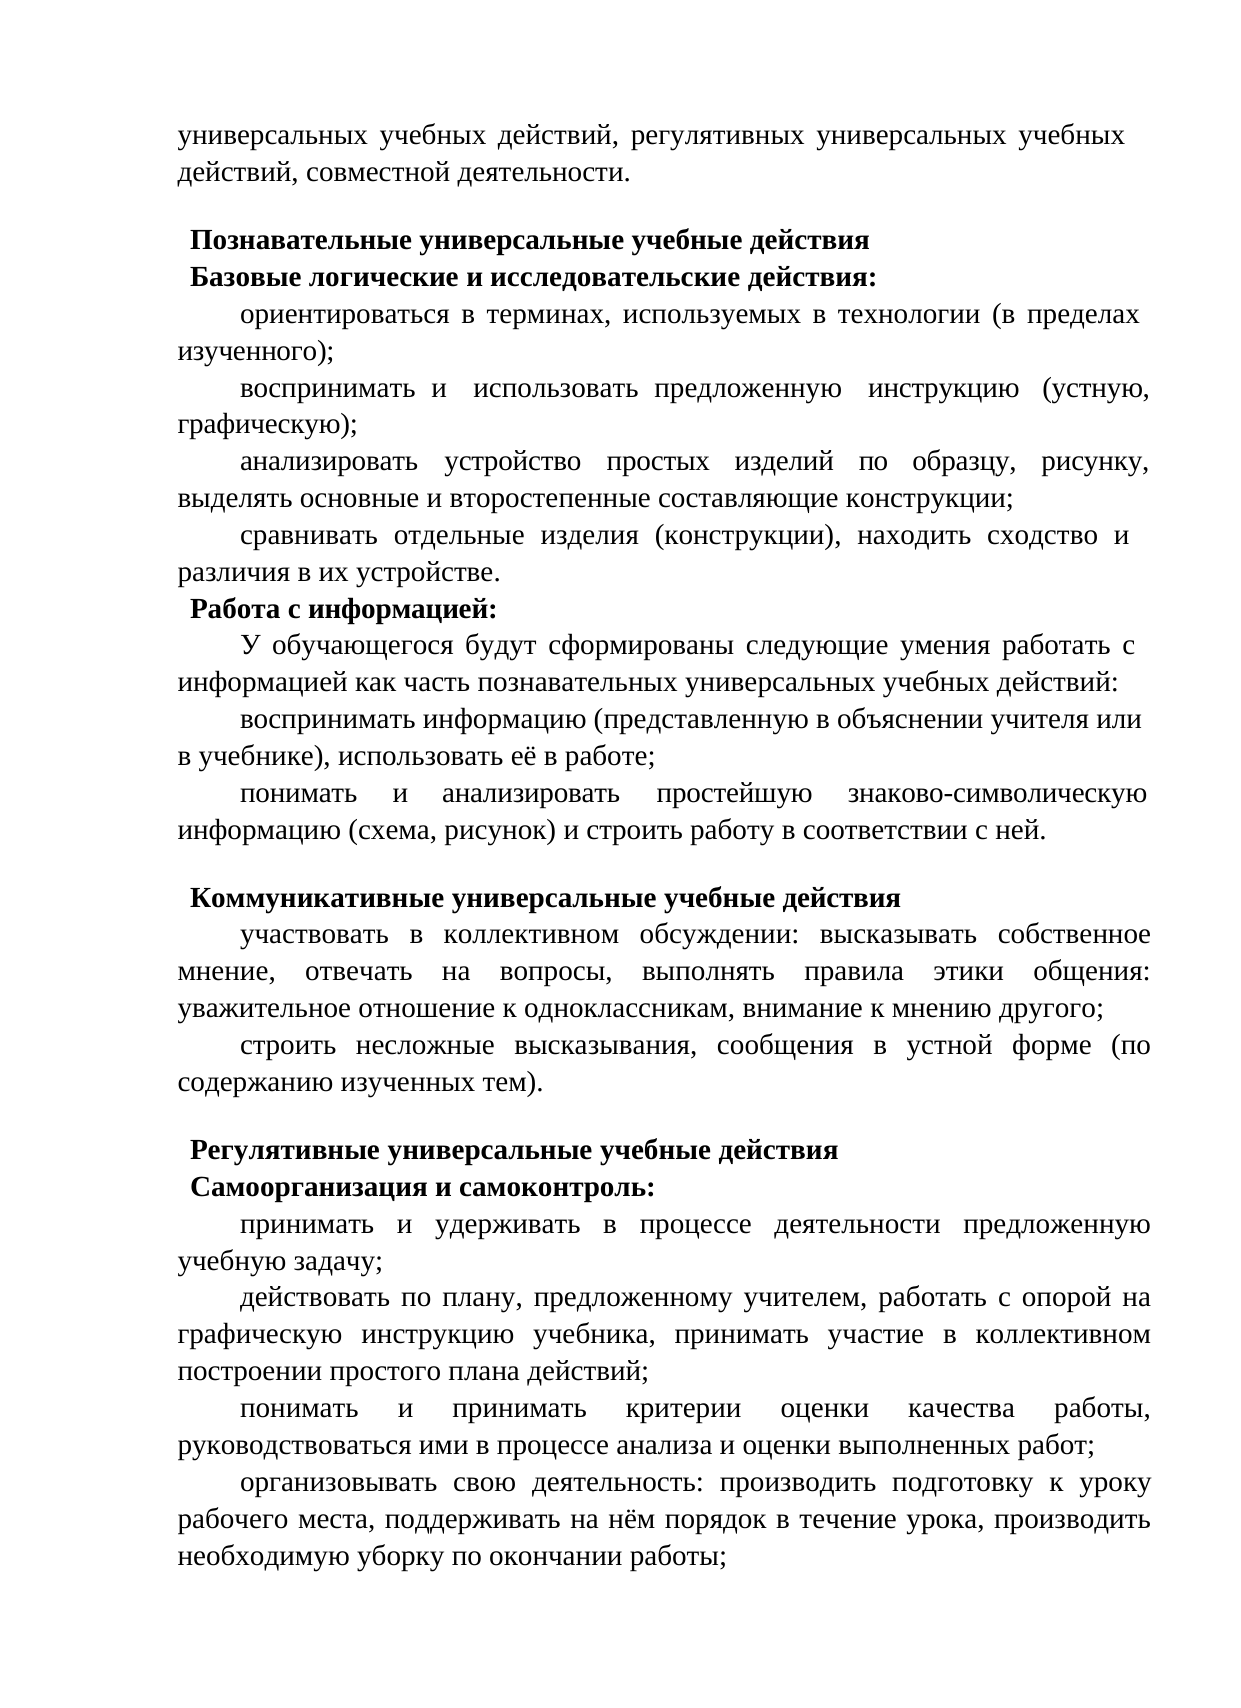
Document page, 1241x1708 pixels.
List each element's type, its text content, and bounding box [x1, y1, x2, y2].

text воспринимать и использовать предложенную инструкцию (устную, графическую); [177, 370, 1151, 440]
text ориентироваться в терминах, используемых в технологии (в пределах изученного); [177, 296, 1163, 366]
text У обучающегося будут сформированы следующие умения работать с информацией как часть познавательных универсальных учебных действий: [177, 627, 1163, 698]
text сравнивать отдельные изделия (конструкции), находить сходство и различия в их устройстве. [177, 517, 1163, 588]
subtitle Регулятивные универсальные учебные действия Самоорганизация и самоконтроль: [190, 1132, 838, 1202]
subtitle Коммуникативные универсальные учебные действия [190, 880, 1163, 914]
subtitle Познавательные универсальные учебные действия Базовые логические и исследовательские действия: [190, 222, 927, 293]
text действовать по плану, предложенному учителем, работать с опорой на графическую инструкцию учебника, принимать участие в коллективном построении простого плана действий; [177, 1279, 1152, 1387]
text организовывать свою деятельность: производить подготовку к уроку рабочего места, поддерживать на нём порядок в течение урока, производить необходимую уборку по окончании работы; [177, 1464, 1152, 1571]
text участвовать в коллективном обсуждении: высказывать собственное мнение, отвечать на вопросы, выполнять правила этики общения: уважительное отношение к одноклассникам, внимание к мнению другого; [177, 916, 1152, 1024]
text анализировать устройство простых изделий по образцу, рисунку, выделять основные и второстепенные составляющие конструкции; [177, 443, 1151, 514]
subtitle Работа с информацией: [190, 591, 1163, 624]
text понимать и анализировать простейшую знаково-символическую информацию (схема, рисунок) и строить работу в соответствии с ней. [177, 775, 1151, 845]
text воспринимать информацию (представленную в объяснении учителя или в учебнике), использовать её в работе; [177, 701, 1152, 772]
text строить несложные высказывания, сообщения в устной форме (по содержанию изученных тем). [177, 1027, 1152, 1097]
text универсальных учебных действий, регулятивных универсальных учебных действий, совместной деятельности. [177, 117, 1163, 187]
text принимать и удерживать в процессе деятельности предложенную учебную задачу; [177, 1206, 1151, 1276]
text понимать и принимать критерии оценки качества работы, руководствоваться ими в процессе анализа и оценки выполненных работ; [177, 1390, 1151, 1461]
